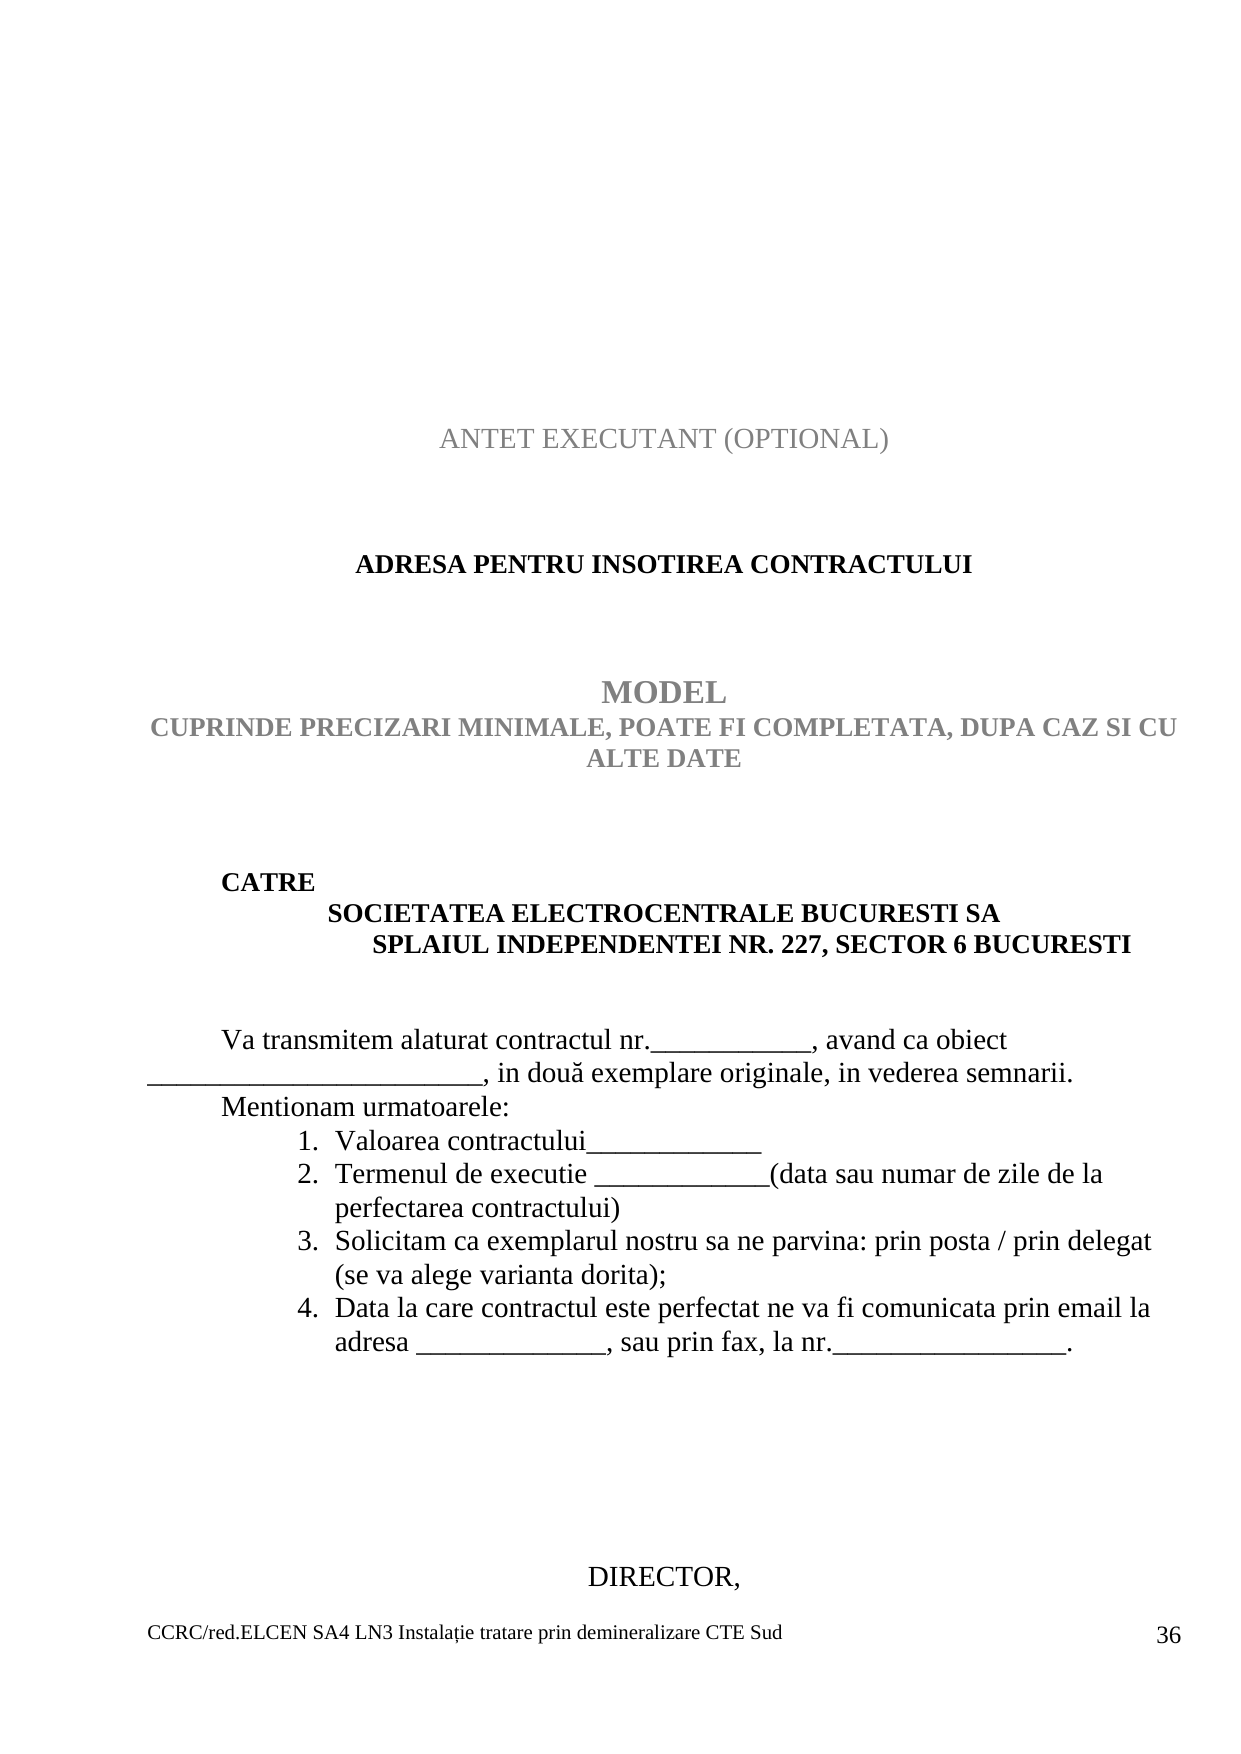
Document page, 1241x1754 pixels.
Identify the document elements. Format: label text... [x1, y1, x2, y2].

text Catre [147, 866, 1181, 897]
text Adresa pentru insotirea contractului [147, 548, 1181, 579]
list Solicitam ca exemplarul nostru sa ne parvina: prin posta / prin delegat (se va alege varianta dorita); [297, 1223, 1181, 1290]
list Valoarea contractului____________ [297, 1123, 1181, 1156]
text Splaiul Independentei nr. 227, Sector 6 Bucuresti [147, 929, 1181, 960]
list Data la care contractul este perfectat ne va fi comunicata prin email la adresa _____________, sau prin fax, la nr.________________. [297, 1290, 1181, 1357]
text Va transmitem alaturat contractul nr.___________, avand ca obiect _______________________, in două exemplare originale, in vederea semnarii. [147, 1022, 1181, 1089]
text cuprinde precizari minimale, poate fi completata, dupa caz si cu alte date [147, 711, 1181, 773]
text MODEL [147, 672, 1181, 711]
list Termenul de executie ____________(data sau numar de zile de la perfectarea contractului) [297, 1156, 1181, 1223]
text DIRECTOR, [147, 1559, 1181, 1592]
text Mentionam urmatoarele: [147, 1089, 1181, 1123]
text SOCIETATEA ELECTROCENTRALE BUCURESTI SA [147, 897, 1181, 929]
text ANTET EXECUTANT (OPTIONAL) [147, 421, 1181, 454]
